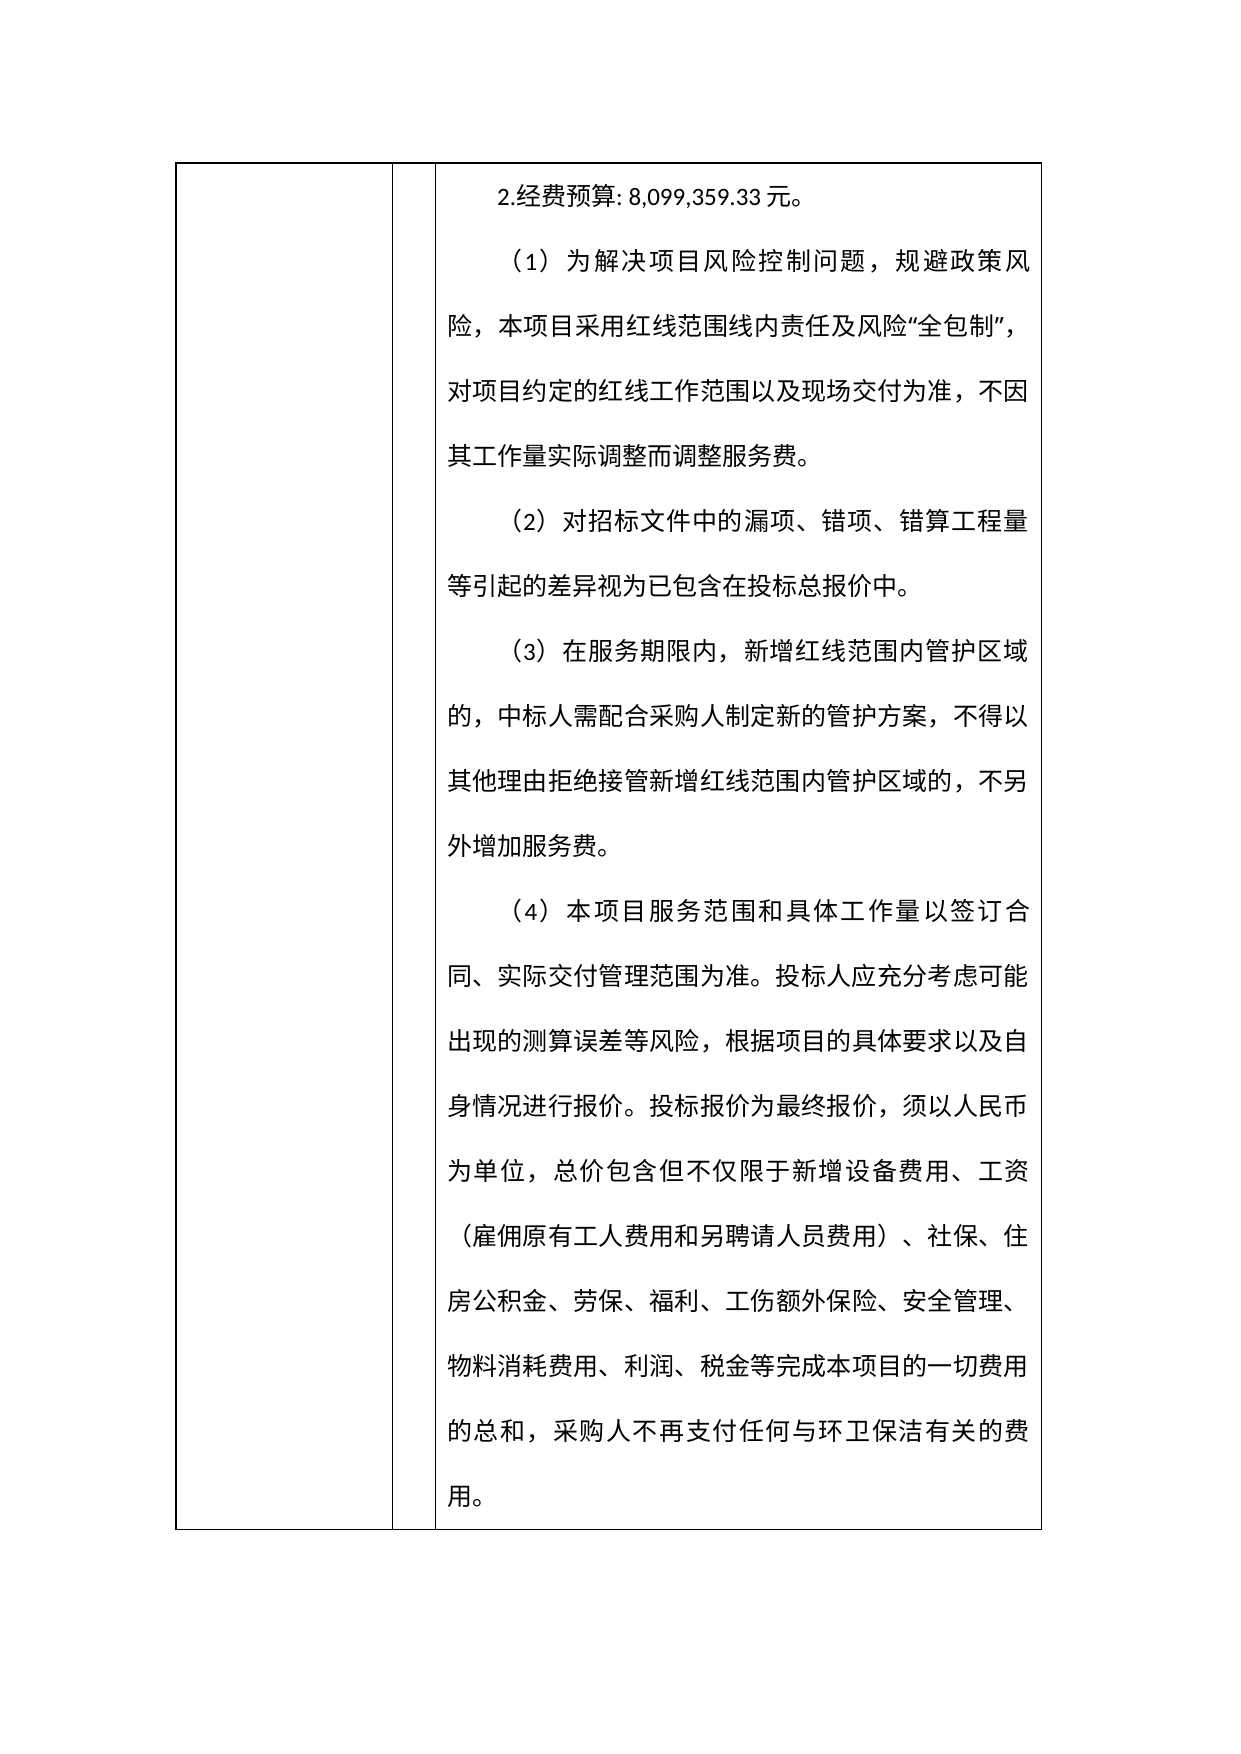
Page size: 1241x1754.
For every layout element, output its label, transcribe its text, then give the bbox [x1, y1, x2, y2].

table_cell 1 [393, 164, 435, 1528]
table_cell [177, 164, 392, 1528]
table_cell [436, 164, 1041, 1528]
